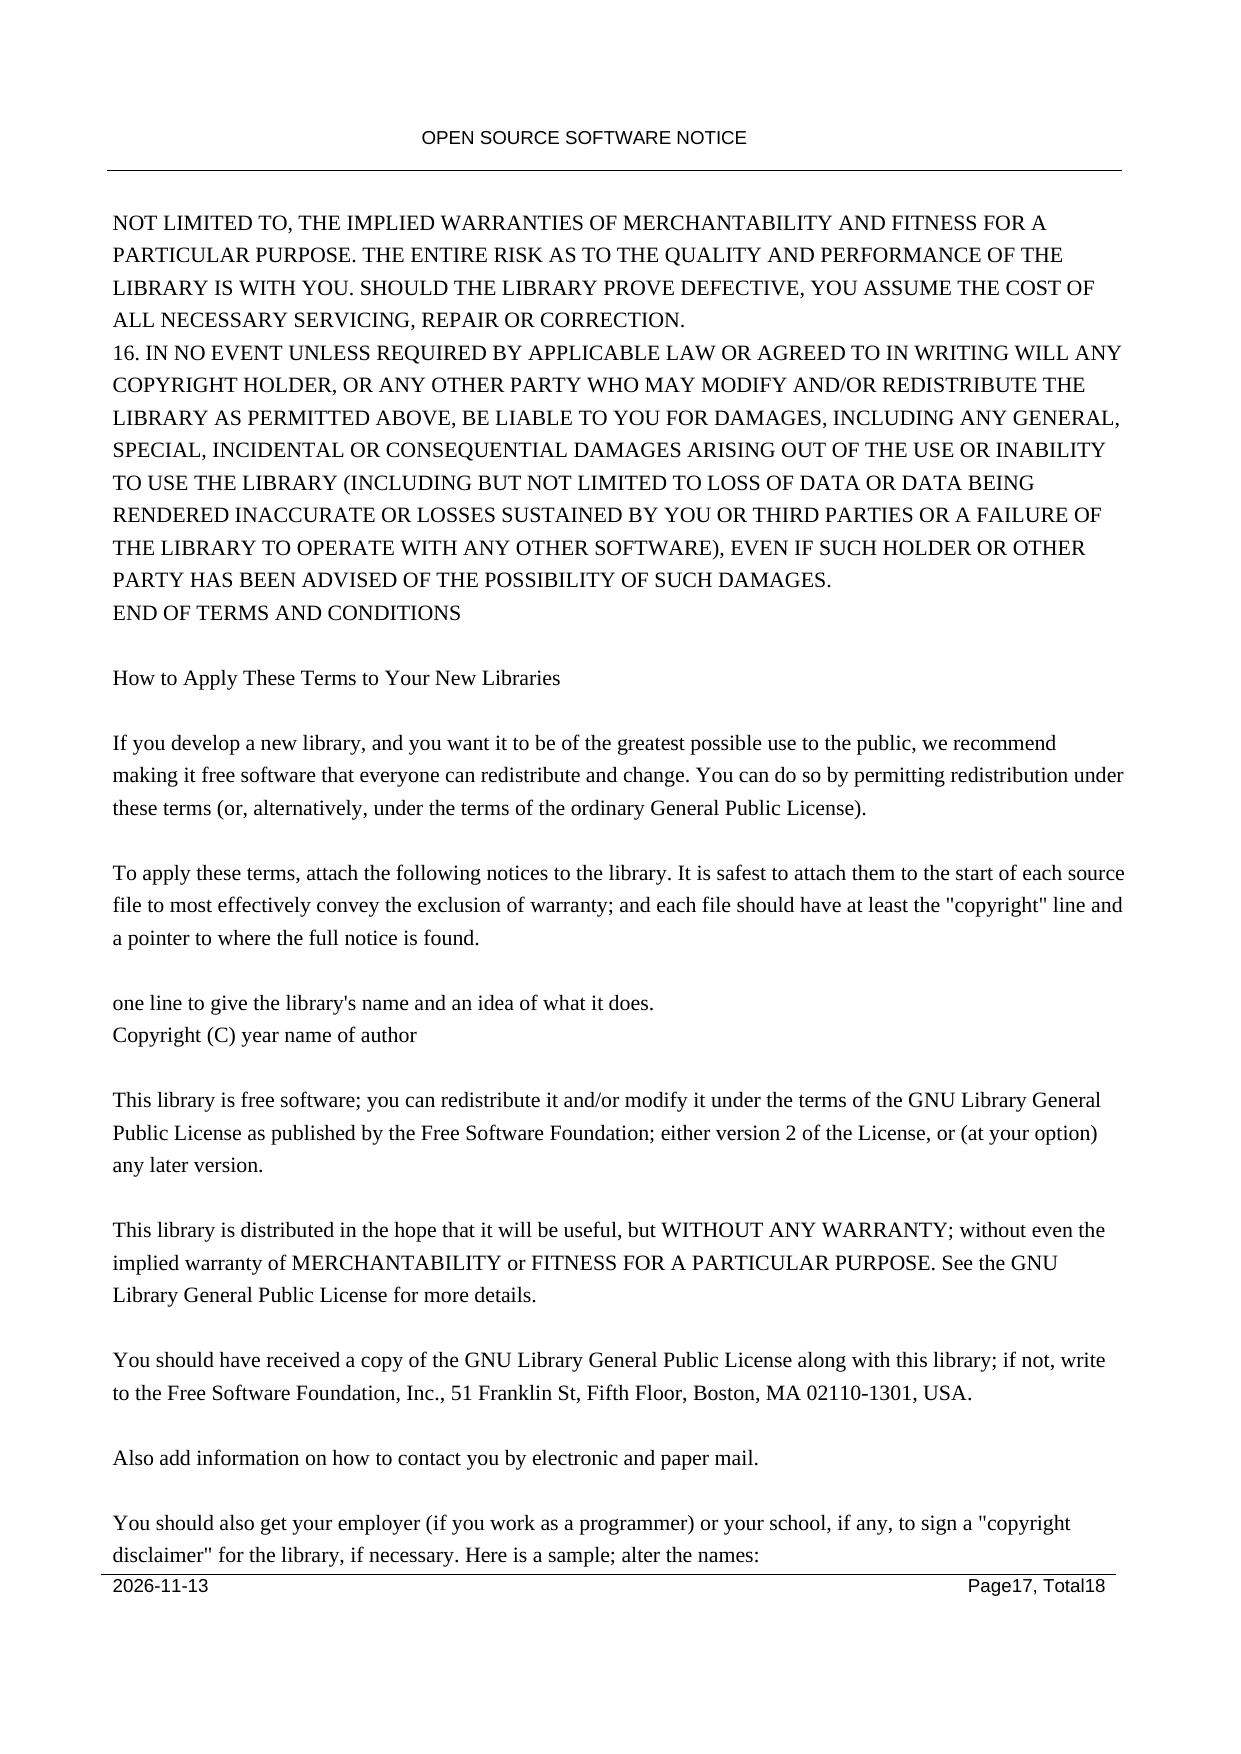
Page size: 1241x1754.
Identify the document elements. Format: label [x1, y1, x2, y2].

text [112, 206, 1128, 1571]
